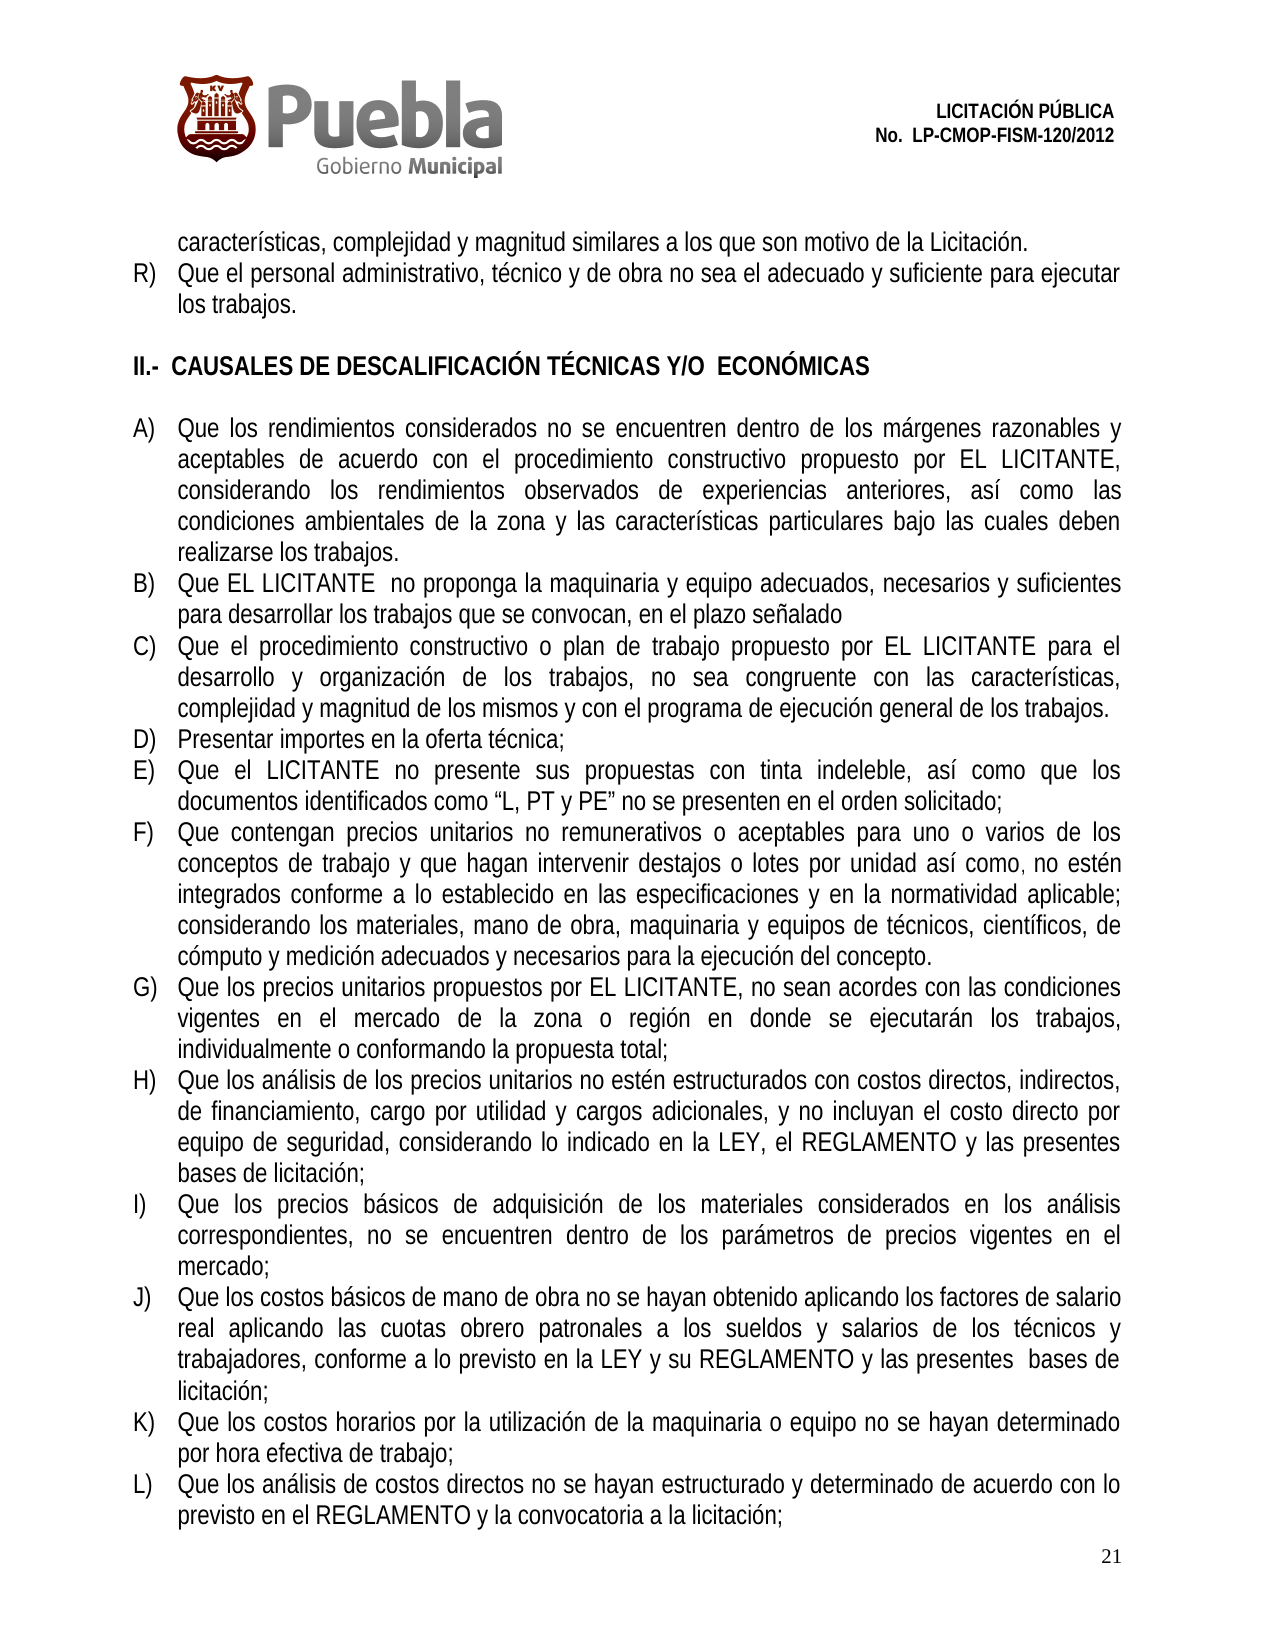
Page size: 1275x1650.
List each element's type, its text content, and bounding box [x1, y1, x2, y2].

list Que los costos básicos de mano de obra no se hayan obtenido aplicando los factores de salario real aplicando las cuotas obrero patronales a los sueldos y salarios de los técnicos y trabajadores, conforme a lo previsto en la LEY y su REGLAMENTO y las presentes bases de licitación; [133, 1282, 1122, 1406]
picture [177, 75, 502, 178]
list Que los precios básicos de adquisición de los materiales considerados en los análisis correspondientes, no se encuentren dentro de los parámetros de precios vigentes en el mercado; [133, 1188, 1122, 1282]
subtitle II.- CAUSALES DE DESCALIFICACIÓN TÉCNICAS Y/O ECONÓMICAS [133, 350, 1122, 381]
list Que EL LICITANTE no proponga la maquinaria y equipo adecuados, necesarios y suficientes para desarrollar los trabajos que se convocan, en el plazo señalado [133, 568, 1122, 630]
list Que el LICITANTE no presente sus propuestas con tinta indeleble, así como que los documentos identificados como “L, PT y PE” no se presenten en el orden solicitado; [133, 754, 1122, 816]
list Que los rendimientos considerados no se encuentren dentro de los márgenes razonables y aceptables de acuerdo con el procedimiento constructivo propuesto por EL LICITANTE, considerando los rendimientos observados de experiencias anteriores, así como las condiciones ambientales de la zona y las características particulares bajo las cuales deben realizarse los trabajos. [133, 412, 1122, 568]
list Que los costos horarios por la utilización de la maquinaria o equipo no se hayan determinado por hora efectiva de trabajo; [133, 1406, 1122, 1468]
list Que los análisis de los precios unitarios no estén estructurados con costos directos, indirectos, de financiamiento, cargo por utilidad y cargos adicionales, y no incluyan el costo directo por equipo de seguridad, considerando lo indicado en la LEY, el REGLAMENTO y las presentes bases de licitación; [133, 1064, 1122, 1188]
list Que el procedimiento constructivo o plan de trabajo propuesto por EL LICITANTE para el desarrollo y organización de los trabajos, no sea congruente con las características, complejidad y magnitud de los mismos y con el programa de ejecución general de los trabajos. [133, 630, 1122, 723]
list Que contengan precios unitarios no remunerativos o aceptables para uno o varios de los conceptos de trabajo y que hagan intervenir destajos o lotes por unidad así como, no estén integrados conforme a lo establecido en las especificaciones y en la normatividad aplicable; considerando los materiales, mano de obra, maquinaria y equipos de técnicos, científicos, de cómputo y medición adecuados y necesarios para la ejecución del concepto. [133, 816, 1122, 971]
list Que el personal administrativo, técnico y de obra no sea el adecuado y suficiente para ejecutar los trabajos. [133, 257, 1122, 319]
list Presentar importes en la oferta técnica; [133, 723, 1122, 754]
list Que los análisis de costos directos no se hayan estructurado y determinado de acuerdo con lo previsto en el REGLAMENTO y la convocatoria a la licitación; [133, 1468, 1122, 1530]
list Que los precios unitarios propuestos por EL LICITANTE, no sean acordes con las condiciones vigentes en el mercado de la zona o región en donde se ejecutarán los trabajos, individualmente o conformando la propuesta total; [133, 971, 1122, 1064]
